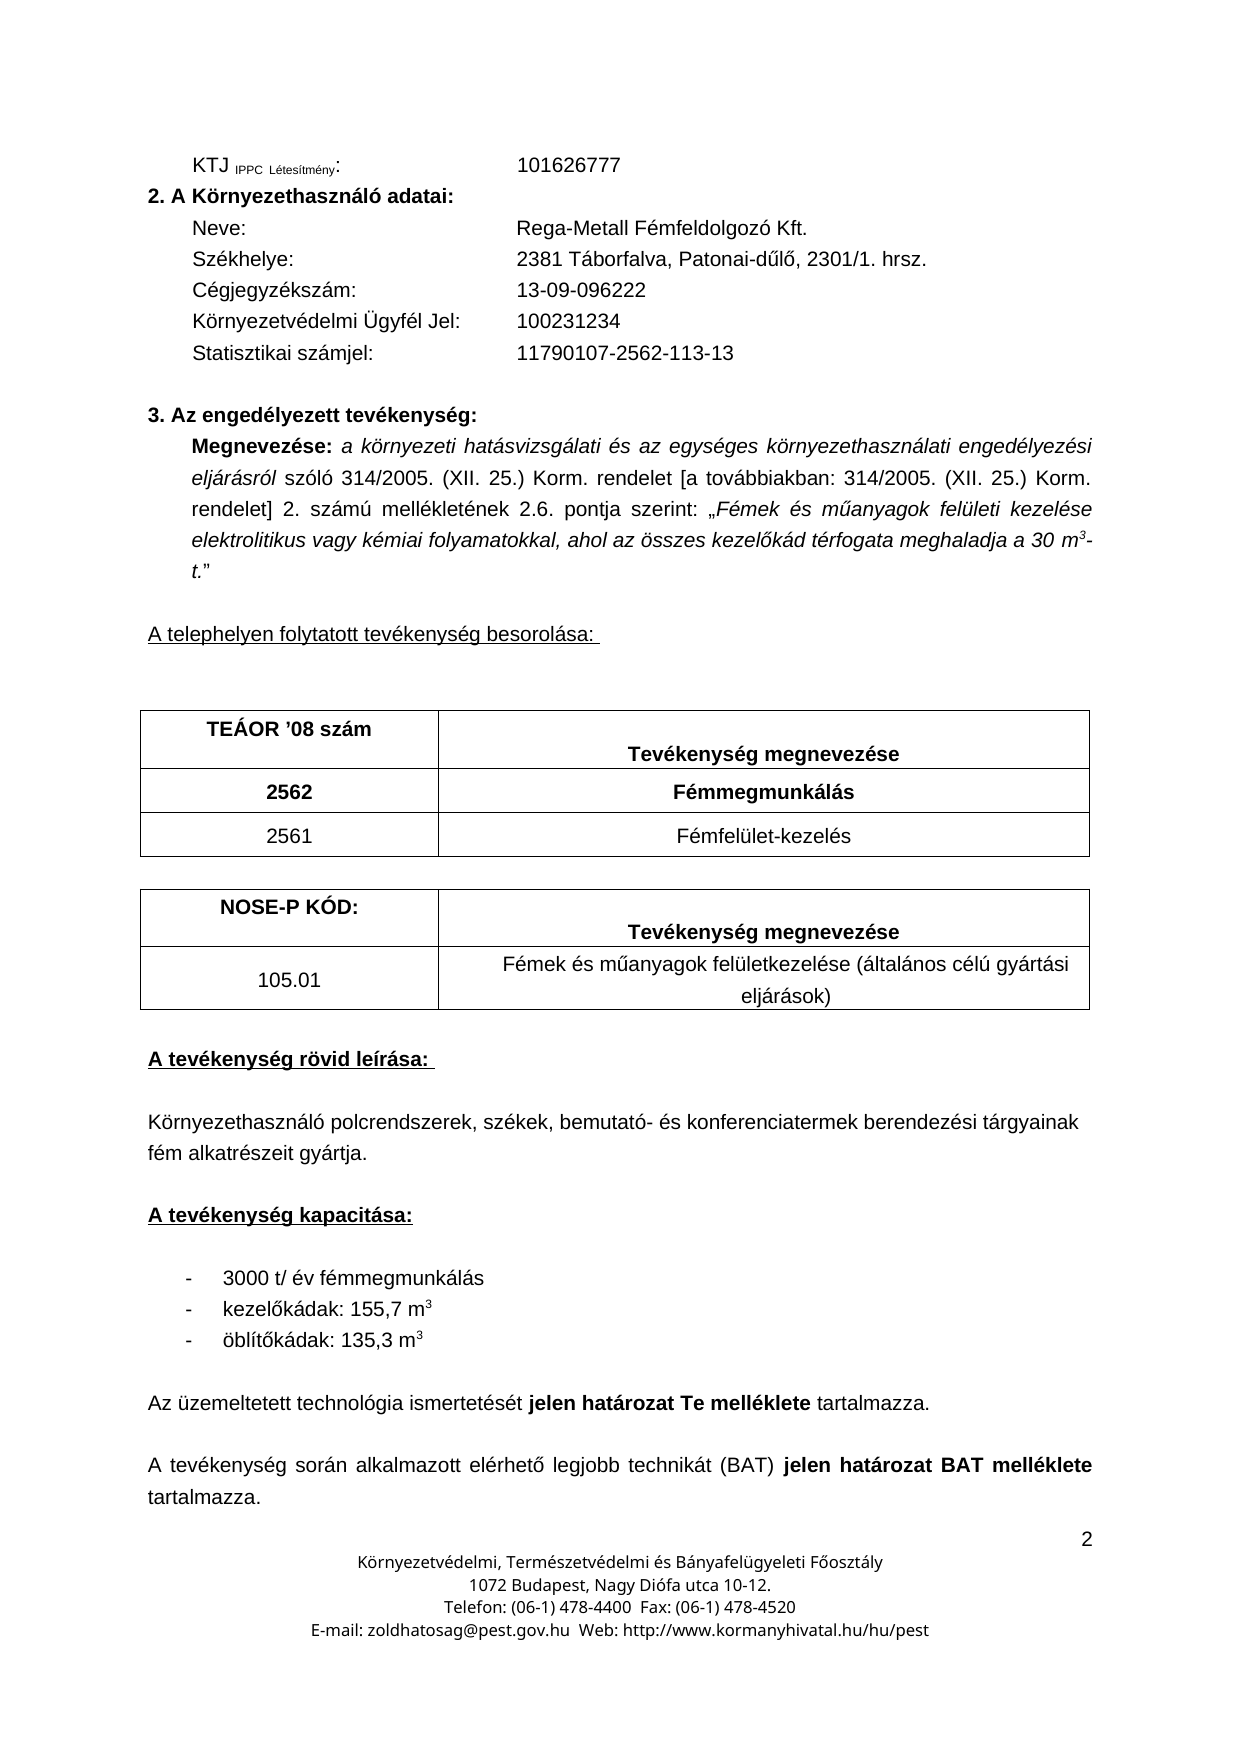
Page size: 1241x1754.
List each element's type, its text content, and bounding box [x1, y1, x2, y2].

text 2. A Környezethasználó adatai: [148, 179, 1093, 210]
list öblítőkádak: 135,3 m3 [185, 1323, 1093, 1354]
list kezelőkádak: 155,7 m3 [185, 1292, 1093, 1323]
table_header TEÁOR ’08 szám [141, 711, 438, 767]
text 3. Az engedélyezett tevékenység: [148, 398, 1093, 429]
list Környezetvédelmi Ügyfél Jel: 100231234 [192, 304, 1093, 335]
text Környezethasználó polcrendszerek, székek, bemutató- és konferenciatermek berendezési tárgyainak fém alkatrészeit gyártja. [148, 1104, 1093, 1167]
list A tevékenység során alkalmazott elérhető legjobb technikát (BAT) jelen határozat BAT melléklete tartalmazza. [148, 1448, 1093, 1510]
text A telephelyen folytatott tevékenység besorolása: [148, 616, 1093, 648]
table_cell 2562 [141, 769, 438, 812]
text KTJ IPPC Létesítmény: 101626777 [148, 148, 1093, 179]
list Cégjegyzékszám: 13-09-096222 [192, 273, 1093, 304]
list 3000 t/ év fémmegmunkálás [185, 1260, 1093, 1292]
table_header Tevékenység megnevezése [439, 890, 1089, 946]
list Statisztikai számjel: 11790107-2562-113-13 [192, 335, 1093, 366]
table_cell Fémek és műanyagok felületkezelése (általános célú gyártási eljárások) [439, 947, 1089, 1009]
table_cell 2561 [141, 813, 438, 856]
text A tevékenység rövid leírása: [148, 1042, 1093, 1073]
table_cell Fémfelület-kezelés [439, 813, 1089, 856]
table_cell 105.01 [141, 947, 438, 1009]
list Székhelye: 2381 Táborfalva, Patonai-dűlő, 2301/1. hrsz. [148, 241, 1093, 273]
text A tevékenység kapacitása: [148, 1198, 1093, 1229]
list Neve: Rega-Metall Fémfeldolgozó Kft. [192, 210, 1093, 241]
text Megnevezése: a környezeti hatásvizsgálati és az egységes környezethasználati engedélyezési eljárásról szóló 314/2005. (XII. 25.) Korm. rendelet [a továbbiakban: 314/2005. (XII. 25.) Korm. rendelet] 2. számú mellékletének 2.6. pontja szerint: „Fémek és műanyagok felületi kezelése elektrolitikus vagy kémiai folyamatokkal, ahol az összes kezelőkád térfogata meghaladja a 30 m3-t.” [191, 429, 1093, 585]
list Az üzemeltetett technológia ismertetését jelen határozat Te melléklete tartalmazza. [148, 1385, 1093, 1417]
table_header NOSE-P kód: [141, 890, 438, 946]
table_header Tevékenység megnevezése [439, 711, 1089, 767]
table_cell Fémmegmunkálás [439, 769, 1089, 812]
